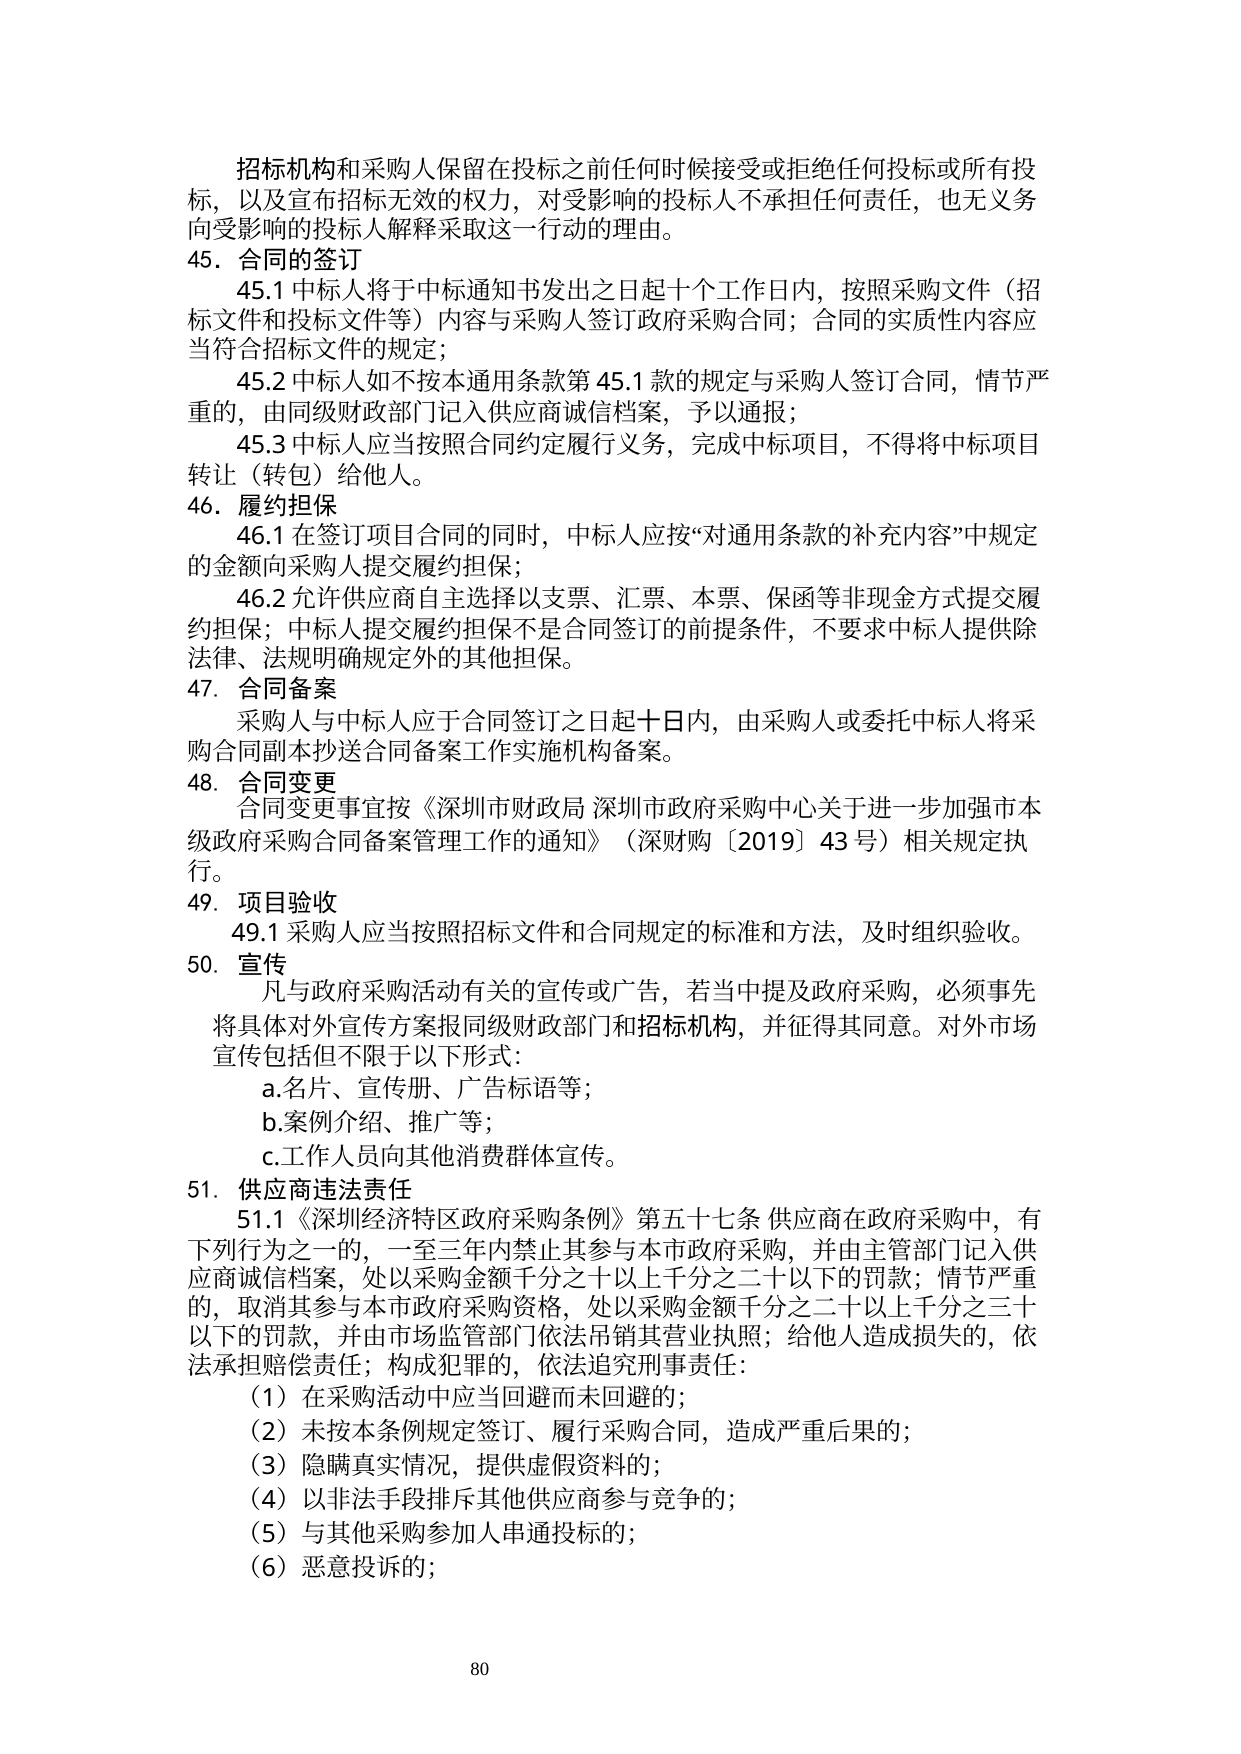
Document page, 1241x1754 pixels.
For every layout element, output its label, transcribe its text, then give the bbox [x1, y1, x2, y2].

text （3）隐瞒真实情况，提供虚假资料的； [187, 1448, 1053, 1482]
text 51.1《深圳经济特区政府采购条例》第五十七条 供应商在政府采购中，有下列行为之一的，一至三年内禁止其参与本市政府采购，并由主管部门记入供应商诚信档案，处以采购金额千分之十以上千分之二十以下的罚款；情节严重的，取消其参与本市政府采购资格，处以采购金额千分之二十以上千分之三十以下的罚款，并由市场监管部门依法吊销其营业执照；给他人造成损失的，依法承担赔偿责任；构成犯罪的，依法追究刑事责任： [187, 1202, 1053, 1379]
text （1）在采购活动中应当回避而未回避的； [187, 1379, 1053, 1413]
text （4）以非法手段排斥其他供应商参与竞争的； [187, 1482, 1053, 1516]
text 45．合同的签订 [187, 244, 1053, 272]
text 45.1中标人将于中标通知书发出之日起十个工作日内，按照采购文件（招标文件和投标文件等）内容与采购人签订政府采购合同；合同的实质性内容应当符合招标文件的规定； [187, 272, 1053, 364]
text 49. 项目验收 [187, 886, 1053, 914]
text b.案例介绍、推广等； [212, 1105, 1053, 1139]
text （5）与其他采购参加人串通投标的； [187, 1516, 1053, 1550]
text 48. 合同变更 [187, 766, 1053, 794]
text c.工作人员向其他消费群体宣传。 [212, 1139, 1053, 1173]
text 47. 合同备案 [187, 672, 1053, 701]
text 45.2中标人如不按本通用条款第45.1款的规定与采购人签订合同，情节严重的，由同级财政部门记入供应商诚信档案，予以通报； [187, 364, 1053, 427]
text 采购人与中标人应于合同签订之日起十日内，由采购人或委托中标人将采购合同副本抄送合同备案工作实施机构备案。 [187, 701, 1053, 766]
text （6）恶意投诉的； [187, 1550, 1053, 1584]
text 凡与政府采购活动有关的宣传或广告，若当中提及政府采购，必须事先将具体对外宣传方案报同级财政部门和招标机构，并征得其同意。对外市场宣传包括但不限于以下形式： [212, 977, 1053, 1071]
text 46．履约担保 [187, 489, 1053, 518]
text 46.2允许供应商自主选择以支票、汇票、本票、保函等非现金方式提交履约担保；中标人提交履约担保不是合同签订的前提条件，不要求中标人提供除法律、法规明确规定外的其他担保。 [187, 581, 1053, 672]
text a.名片、宣传册、广告标语等； [212, 1071, 1053, 1105]
text （2）未按本条例规定签订、履行采购合同，造成严重后果的； [187, 1413, 1053, 1448]
text 45.3中标人应当按照合同约定履行义务，完成中标项目，不得将中标项目转让（转包）给他人。 [187, 427, 1053, 489]
text 合同变更事宜按《深圳市财政局 深圳市政府采购中心关于进一步加强市本级政府采购合同备案管理工作的通知》（深财购〔2019〕43号）相关规定执行。 [187, 794, 1053, 886]
text 招标机构和采购人保留在投标之前任何时候接受或拒绝任何投标或所有投标，以及宣布招标无效的权力，对受影响的投标人不承担任何责任，也无义务向受影响的投标人解释采取这一行动的理由。 [187, 150, 1053, 244]
text 51. 供应商违法责任 [187, 1173, 1053, 1202]
text 49.1采购人应当按照招标文件和合同规定的标准和方法，及时组织验收。 [187, 914, 1034, 949]
text 46.1在签订项目合同的同时，中标人应按“对通用条款的补充内容”中规定的金额向采购人提交履约担保； [187, 518, 1053, 581]
text 50. 宣传 [187, 949, 1053, 977]
